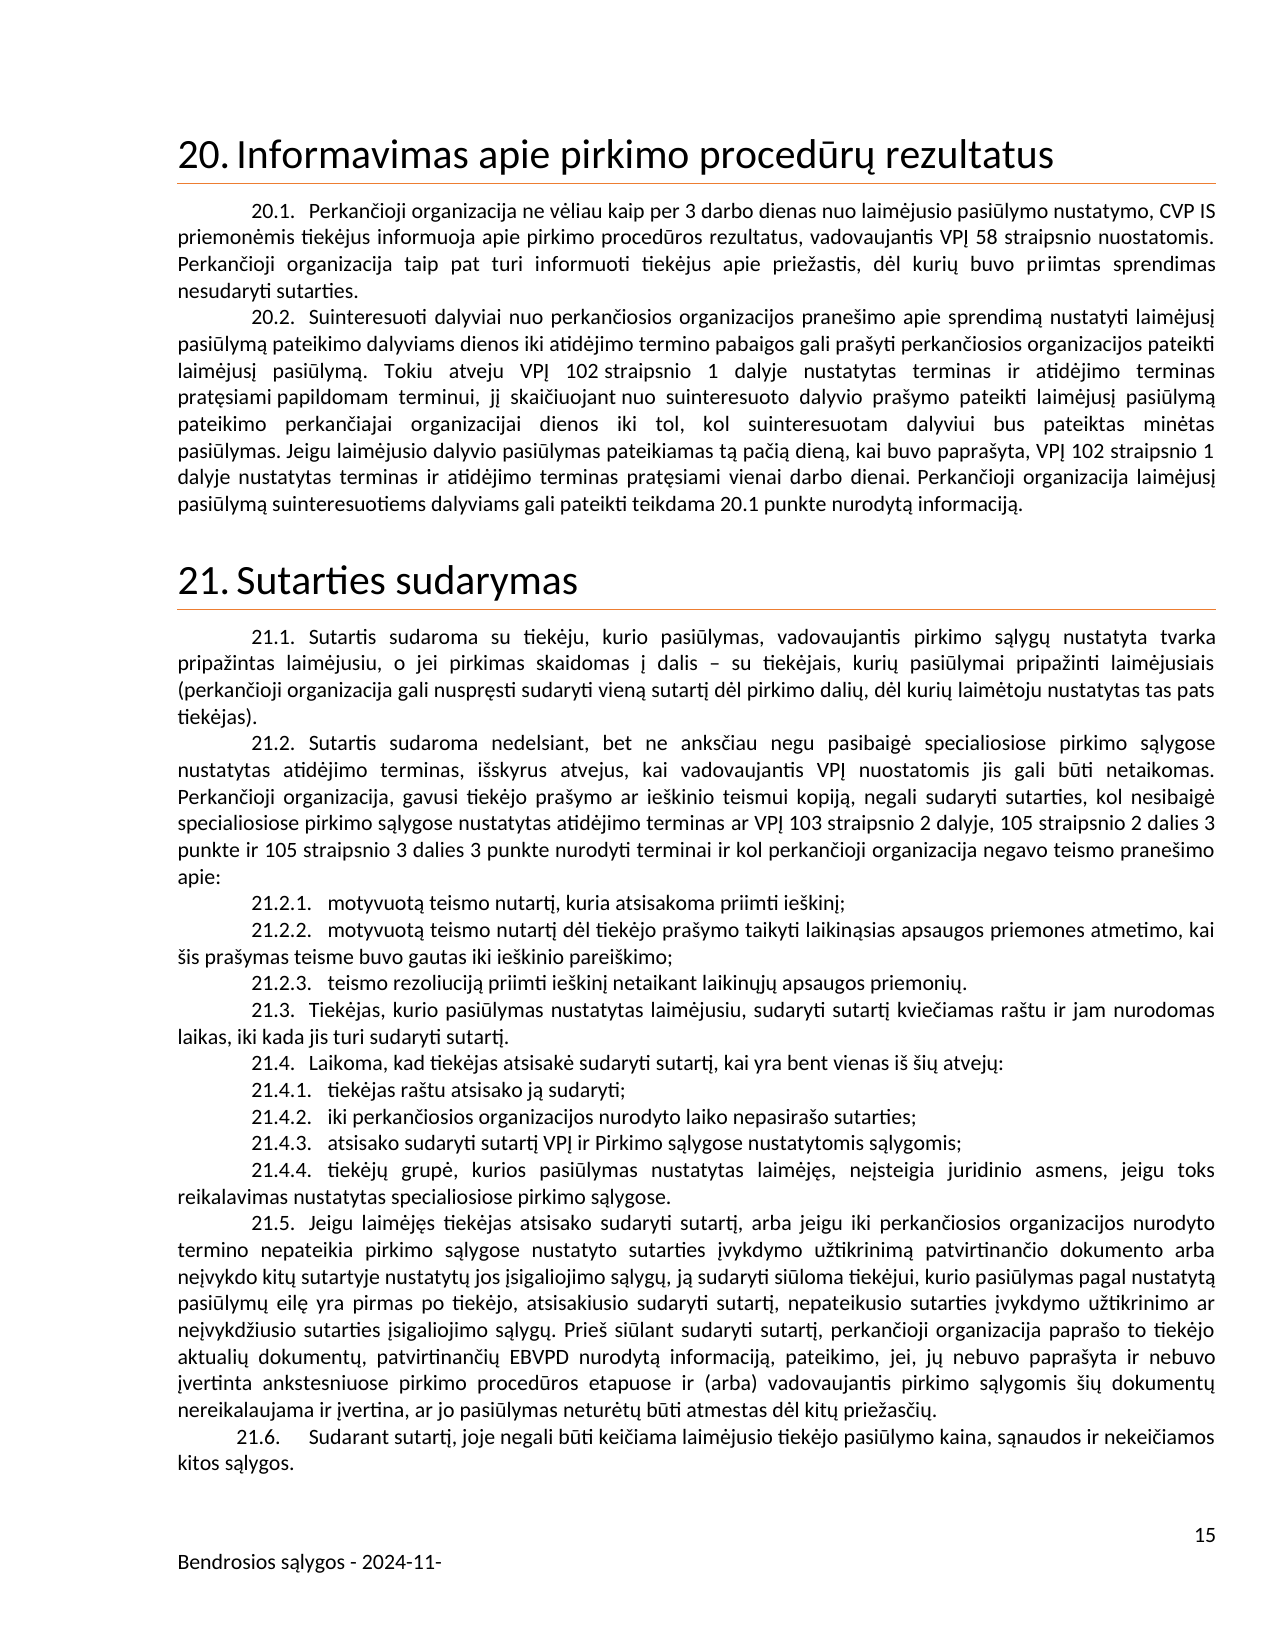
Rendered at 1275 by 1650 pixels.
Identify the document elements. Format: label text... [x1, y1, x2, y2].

list atsisako sudaryti sutartį VPĮ ir Pirkimo sąlygose nustatytomis sąlygomis; [177, 1129, 1216, 1156]
list Perkančioji organizacija ne vėliau kaip per 3 darbo dienas nuo laimėjusio pasiūlymo nustatymo, CVP IS priemonėmis tiekėjus informuoja apie pirkimo procedūros rezultatus, vadovaujantis VPĮ 58 straipsnio nuostatomis. Perkančioji organizacija taip pat turi informuoti tiekėjus apie priežastis, dėl kurių buvo priimtas sprendimas nesudaryti sutarties. [177, 197, 1216, 303]
list Suinteresuoti dalyviai nuo perkančiosios organizacijos pranešimo apie sprendimą nustatyti laimėjusį pasiūlymą pateikimo dalyviams dienos iki atidėjimo termino pabaigos gali prašyti perkančiosios organizacijos pateikti laimėjusį pasiūlymą. Tokiu atveju VPĮ 102 straipsnio 1 dalyje nustatytas terminas ir atidėjimo terminas pratęsiami papildomam terminui, jį skaičiuojant nuo suinteresuoto dalyvio prašymo pateikti laimėjusį pasiūlymą pateikimo perkančiajai organizacijai dienos iki tol, kol suinteresuotam dalyviui bus pateiktas minėtas pasiūlymas. Jeigu laimėjusio dalyvio pasiūlymas pateikiamas tą pačią dieną, kai buvo paprašyta, VPĮ 102 straipsnio 1 dalyje nustatytas terminas ir atidėjimo terminas pratęsiami vienai darbo dienai. Perkančioji organizacija laimėjusį pasiūlymą suinteresuotiems dalyviams gali pateikti teikdama 20.1 punkte nurodytą informaciją. [177, 303, 1216, 517]
list Jeigu laimėjęs tiekėjas atsisako sudaryti sutartį, arba jeigu iki perkančiosios organizacijos nurodyto termino nepateikia pirkimo sąlygose nustatyto sutarties įvykdymo užtikrinimą patvirtinančio dokumento arba neįvykdo kitų sutartyje nustatytų jos įsigaliojimo sąlygų, ją sudaryti siūloma tiekėjui, kurio pasiūlymas pagal nustatytą pasiūlymų eilę yra pirmas po tiekėjo, atsisakiusio sudaryti sutartį, nepateikusio sutarties įvykdymo užtikrinimo ar neįvykdžiusio sutarties įsigaliojimo sąlygų. Prieš siūlant sudaryti sutartį, perkančioji organizacija paprašo to tiekėjo aktualių dokumentų, patvirtinančių EBVPD nurodytą informaciją, pateikimo, jei, jų nebuvo paprašyta ir nebuvo įvertinta ankstesniuose pirkimo procedūros etapuose ir (arba) vadovaujantis pirkimo sąlygomis šių dokumentų nereikalaujama ir įvertina, ar jo pasiūlymas neturėtų būti atmestas dėl kitų priežasčių. [177, 1209, 1216, 1423]
subtitle Informavimas apie pirkimo procedūrų rezultatus [177, 128, 1216, 183]
list tiekėjas raštu atsisako ją sudaryti; [177, 1076, 1216, 1103]
list motyvuotą teismo nutartį dėl tiekėjo prašymo taikyti laikinąsias apsaugos priemones atmetimo, kai šis prašymas teisme buvo gautas iki ieškinio pareiškimo; [177, 916, 1216, 969]
list Laikoma, kad tiekėjas atsisakė sudaryti sutartį, kai yra bent vienas iš šių atvejų: [177, 1049, 1216, 1076]
list iki perkančiosios organizacijos nurodyto laiko nepasirašo sutarties; [177, 1103, 1216, 1129]
list Sudarant sutartį, joje negali būti keičiama laimėjusio tiekėjo pasiūlymo kaina, sąnaudos ir nekeičiamos kitos sąlygos. [177, 1423, 1216, 1476]
subtitle Sutarties sudarymas [177, 554, 1216, 609]
list motyvuotą teismo nutartį, kuria atsisakoma priimti ieškinį; [251, 889, 1216, 916]
list Tiekėjas, kurio pasiūlymas nustatytas laimėjusiu, sudaryti sutartį kviečiamas raštu ir jam nurodomas laikas, iki kada jis turi sudaryti sutartį. [177, 996, 1216, 1049]
list Sutartis sudaroma su tiekėju, kurio pasiūlymas, vadovaujantis pirkimo sąlygų nustatyta tvarka pripažintas laimėjusiu, o jei pirkimas skaidomas į dalis – su tiekėjais, kurių pasiūlymai pripažinti laimėjusiais (perkančioji organizacija gali nuspręsti sudaryti vieną sutartį dėl pirkimo dalių, dėl kurių laimėtoju nustatytas tas pats tiekėjas). [177, 623, 1216, 729]
list teismo rezoliuciją priimti ieškinį netaikant laikinųjų apsaugos priemonių. [177, 969, 1216, 996]
list Sutartis sudaroma nedelsiant, bet ne anksčiau negu pasibaigė specialiosiose pirkimo sąlygose nustatytas atidėjimo terminas, išskyrus atvejus, kai vadovaujantis VPĮ nuostatomis jis gali būti netaikomas. Perkančioji organizacija, gavusi tiekėjo prašymo ar ieškinio teismui kopiją, negali sudaryti sutarties, kol nesibaigė specialiosiose pirkimo sąlygose nustatytas atidėjimo terminas ar VPĮ 103 straipsnio 2 dalyje, 105 straipsnio 2 dalies 3 punkte ir 105 straipsnio 3 dalies 3 punkte nurodyti terminai ir kol perkančioji organizacija negavo teismo pranešimo apie: [177, 729, 1216, 889]
list tiekėjų grupė, kurios pasiūlymas nustatytas laimėjęs, neįsteigia juridinio asmens, jeigu toks reikalavimas nustatytas specialiosiose pirkimo sąlygose. [177, 1156, 1216, 1209]
